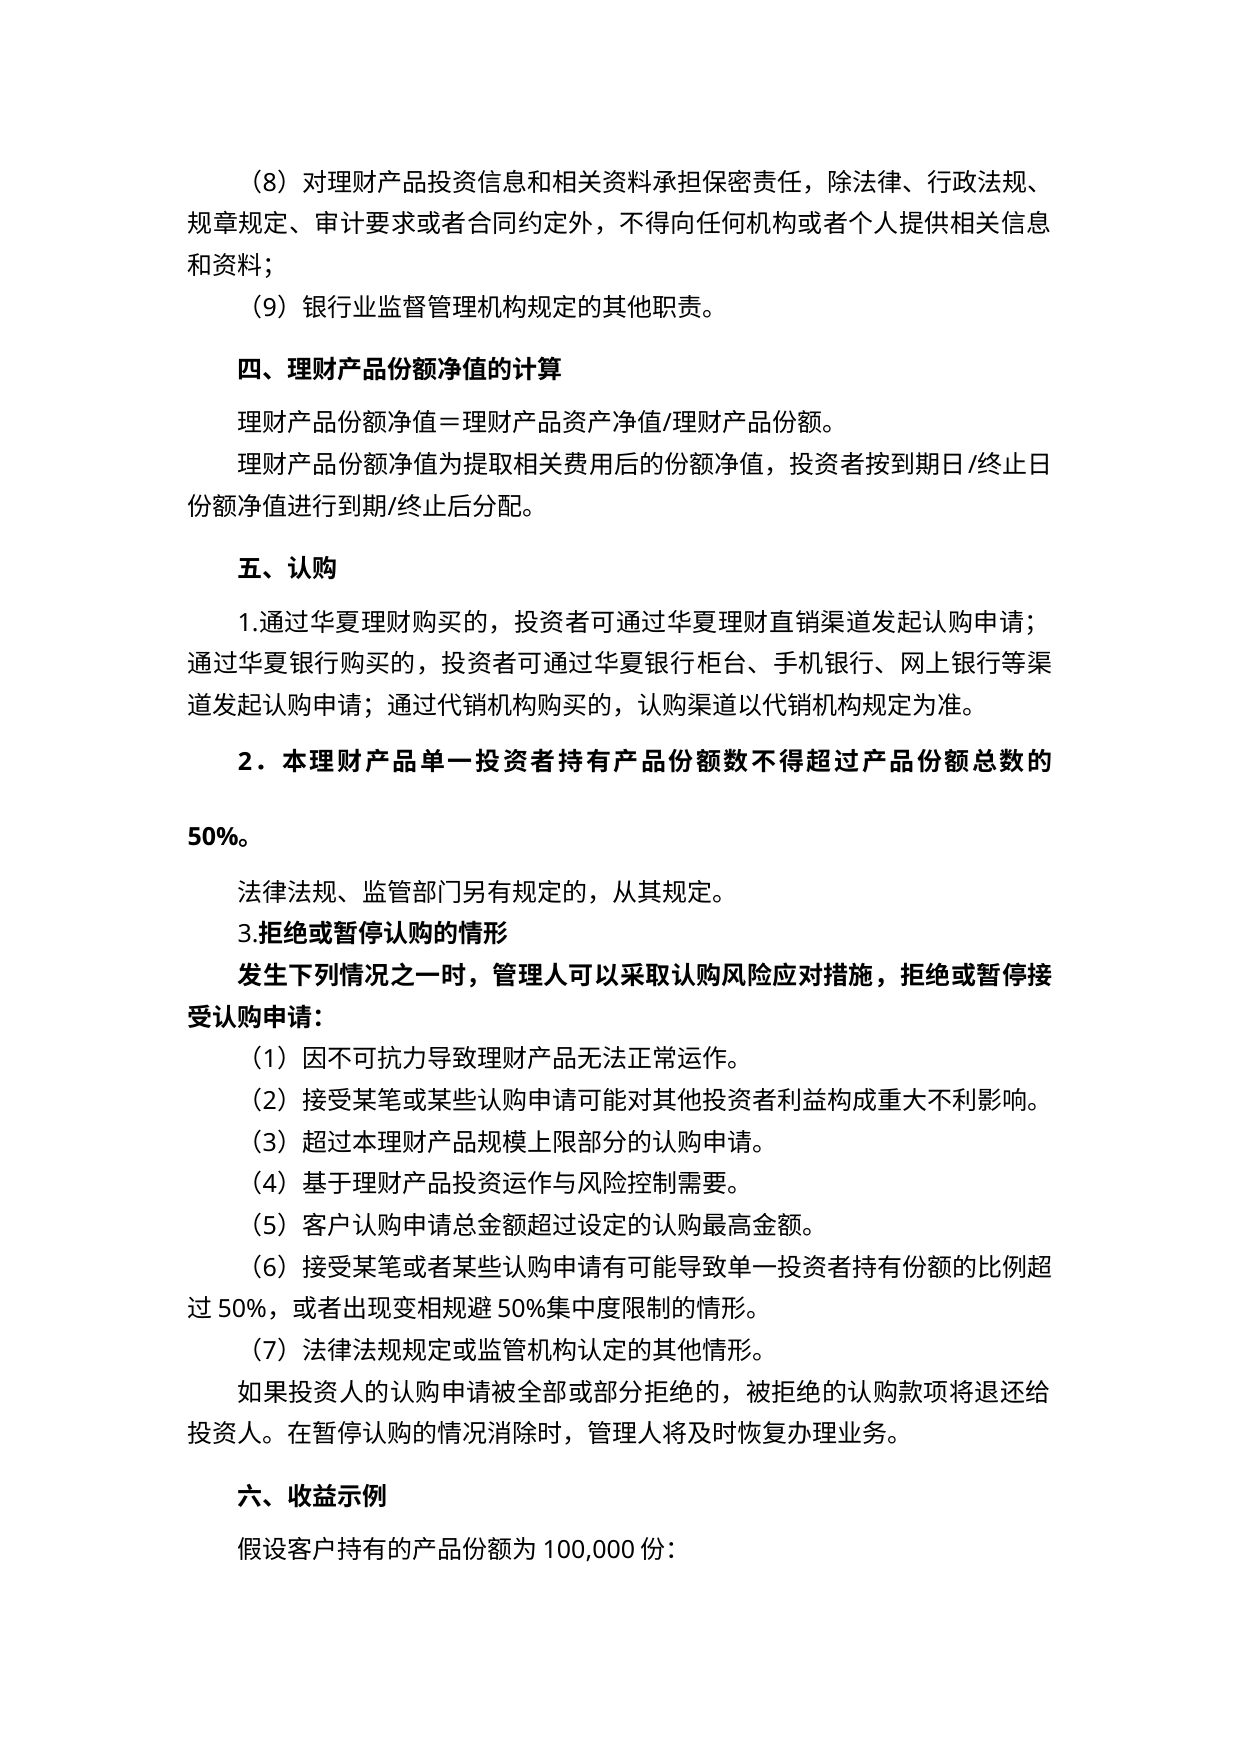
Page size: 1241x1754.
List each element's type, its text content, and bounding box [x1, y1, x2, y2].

text 3.拒绝或暂停认购的情形 [187, 914, 1053, 950]
text 1.通过华夏理财购买的，投资者可通过华夏理财直销渠道发起认购申请；通过华夏银行购买的，投资者可通过华夏银行柜台、手机银行、网上银行等渠道发起认购申请；通过代销机构购买的，认购渠道以代销机构规定为准。 [187, 602, 1053, 722]
text （3）超过本理财产品规模上限部分的认购申请。 [187, 1122, 1053, 1158]
text （5）客户认购申请总金额超过设定的认购最高金额。 [187, 1205, 1053, 1242]
text 2．本理财产品单一投资者持有产品份额数不得超过产品份额总数的50%。 [187, 727, 1053, 867]
text （6）接受某笔或者某些认购申请有可能导致单一投资者持有份额的比例超过50%，或者出现变相规避50%集中度限制的情形。 [187, 1247, 1053, 1325]
text 法律法规、监管部门另有规定的，从其规定。 [187, 872, 1053, 908]
text （1）因不可抗力导致理财产品无法正常运作。 [187, 1039, 1053, 1075]
text 如果投资人的认购申请被全部或部分拒绝的，被拒绝的认购款项将退还给投资人。在暂停认购的情况消除时，管理人将及时恢复办理业务。 [187, 1372, 1053, 1450]
text 假设客户持有的产品份额为100,000份： [187, 1529, 1053, 1566]
text 发生下列情况之一时，管理人可以采取认购风险应对措施，拒绝或暂停接受认购申请： [187, 955, 1053, 1033]
text （4）基于理财产品投资运作与风险控制需要。 [187, 1164, 1053, 1200]
text （7）法律法规规定或监管机构认定的其他情形。 [187, 1330, 1053, 1367]
text 理财产品份额净值＝理财产品资产净值/理财产品份额。 [187, 403, 1053, 439]
text 五、认购 [187, 544, 1053, 586]
text 四、理财产品份额净值的计算 [187, 345, 1053, 387]
text （9）银行业监督管理机构规定的其他职责。 [187, 287, 1053, 323]
text 理财产品份额净值为提取相关费用后的份额净值，投资者按到期日/终止日份额净值进行到期/终止后分配。 [187, 444, 1053, 522]
text （8）对理财产品投资信息和相关资料承担保密责任，除法律、行政法规、规章规定、审计要求或者合同约定外，不得向任何机构或者个人提供相关信息和资料； [187, 162, 1053, 282]
text （2）接受某笔或某些认购申请可能对其他投资者利益构成重大不利影响。 [187, 1080, 1053, 1117]
text 六、收益示例 [187, 1472, 1053, 1513]
